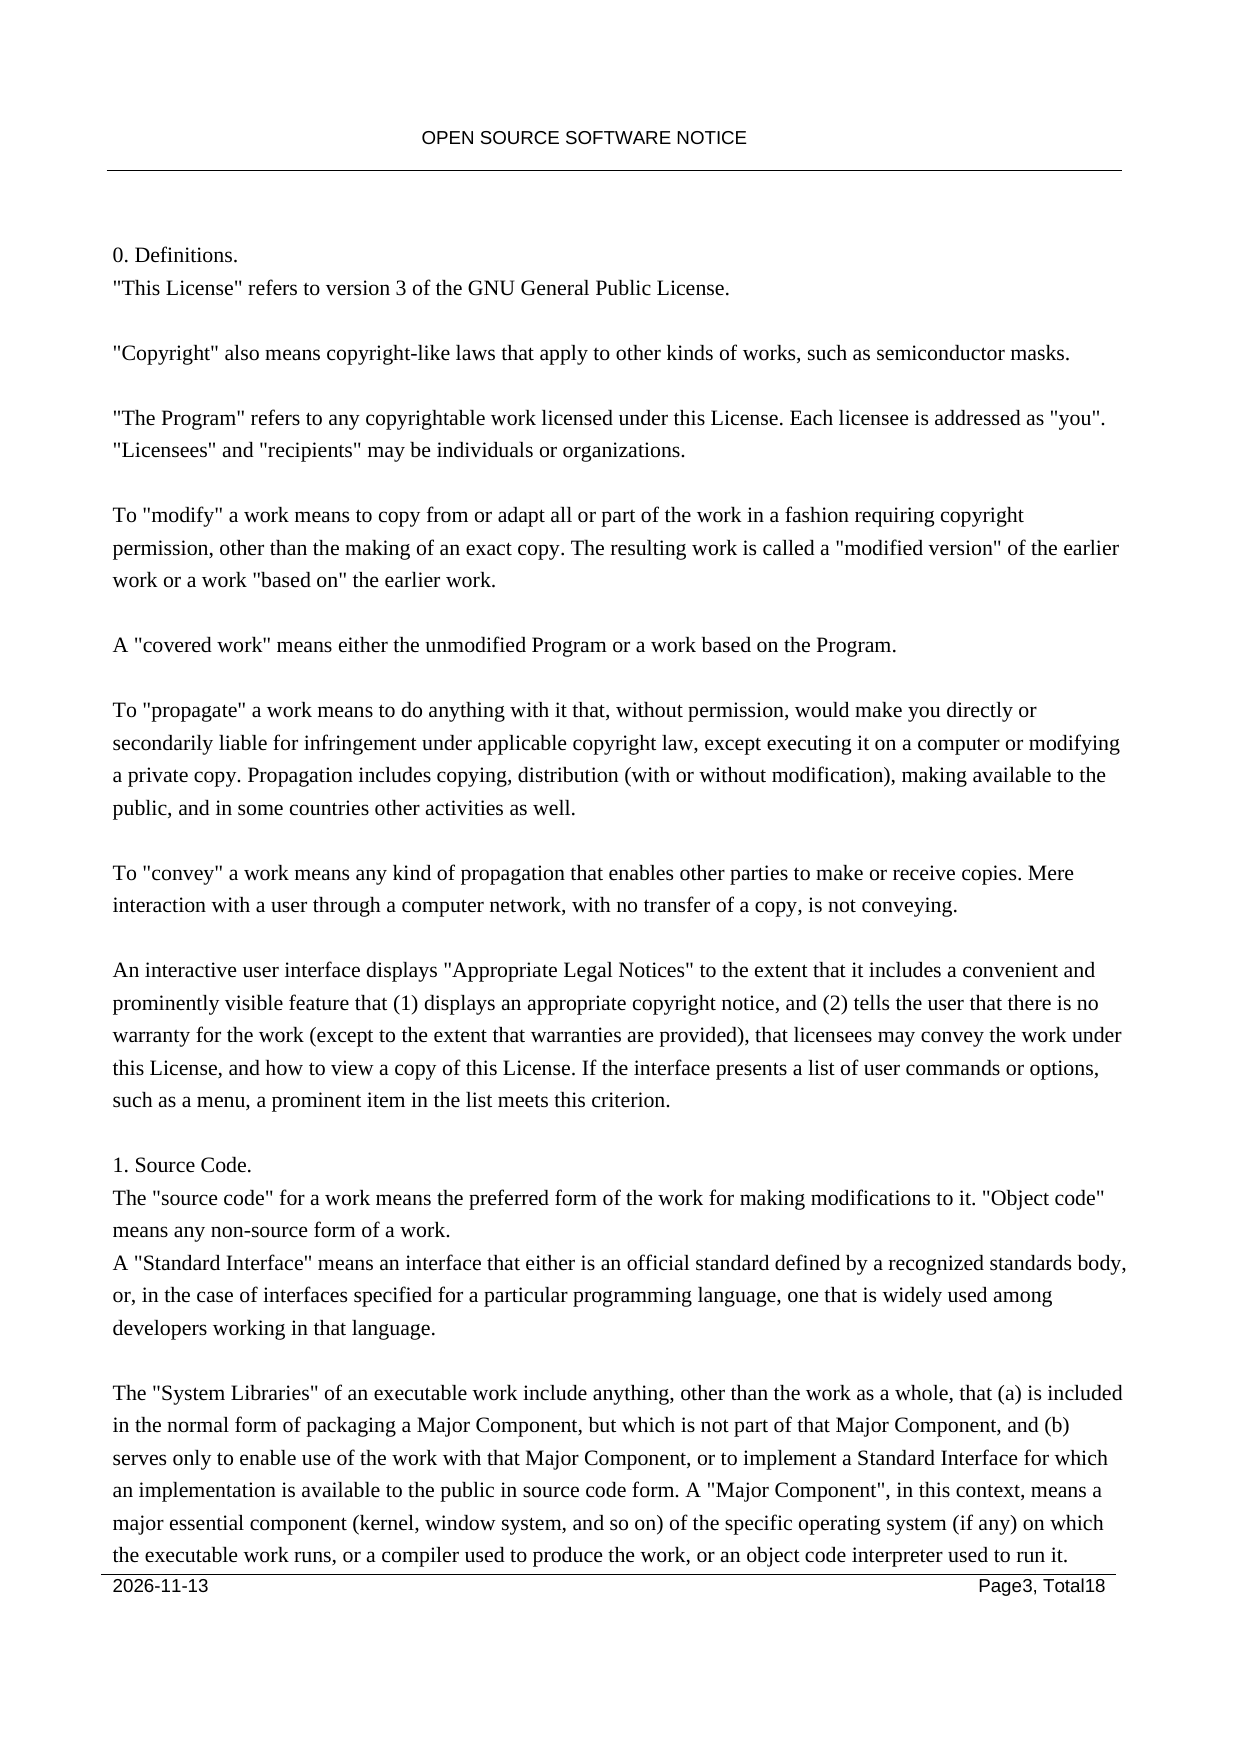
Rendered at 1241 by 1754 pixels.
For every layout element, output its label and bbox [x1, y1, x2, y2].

text [112, 206, 1128, 1571]
